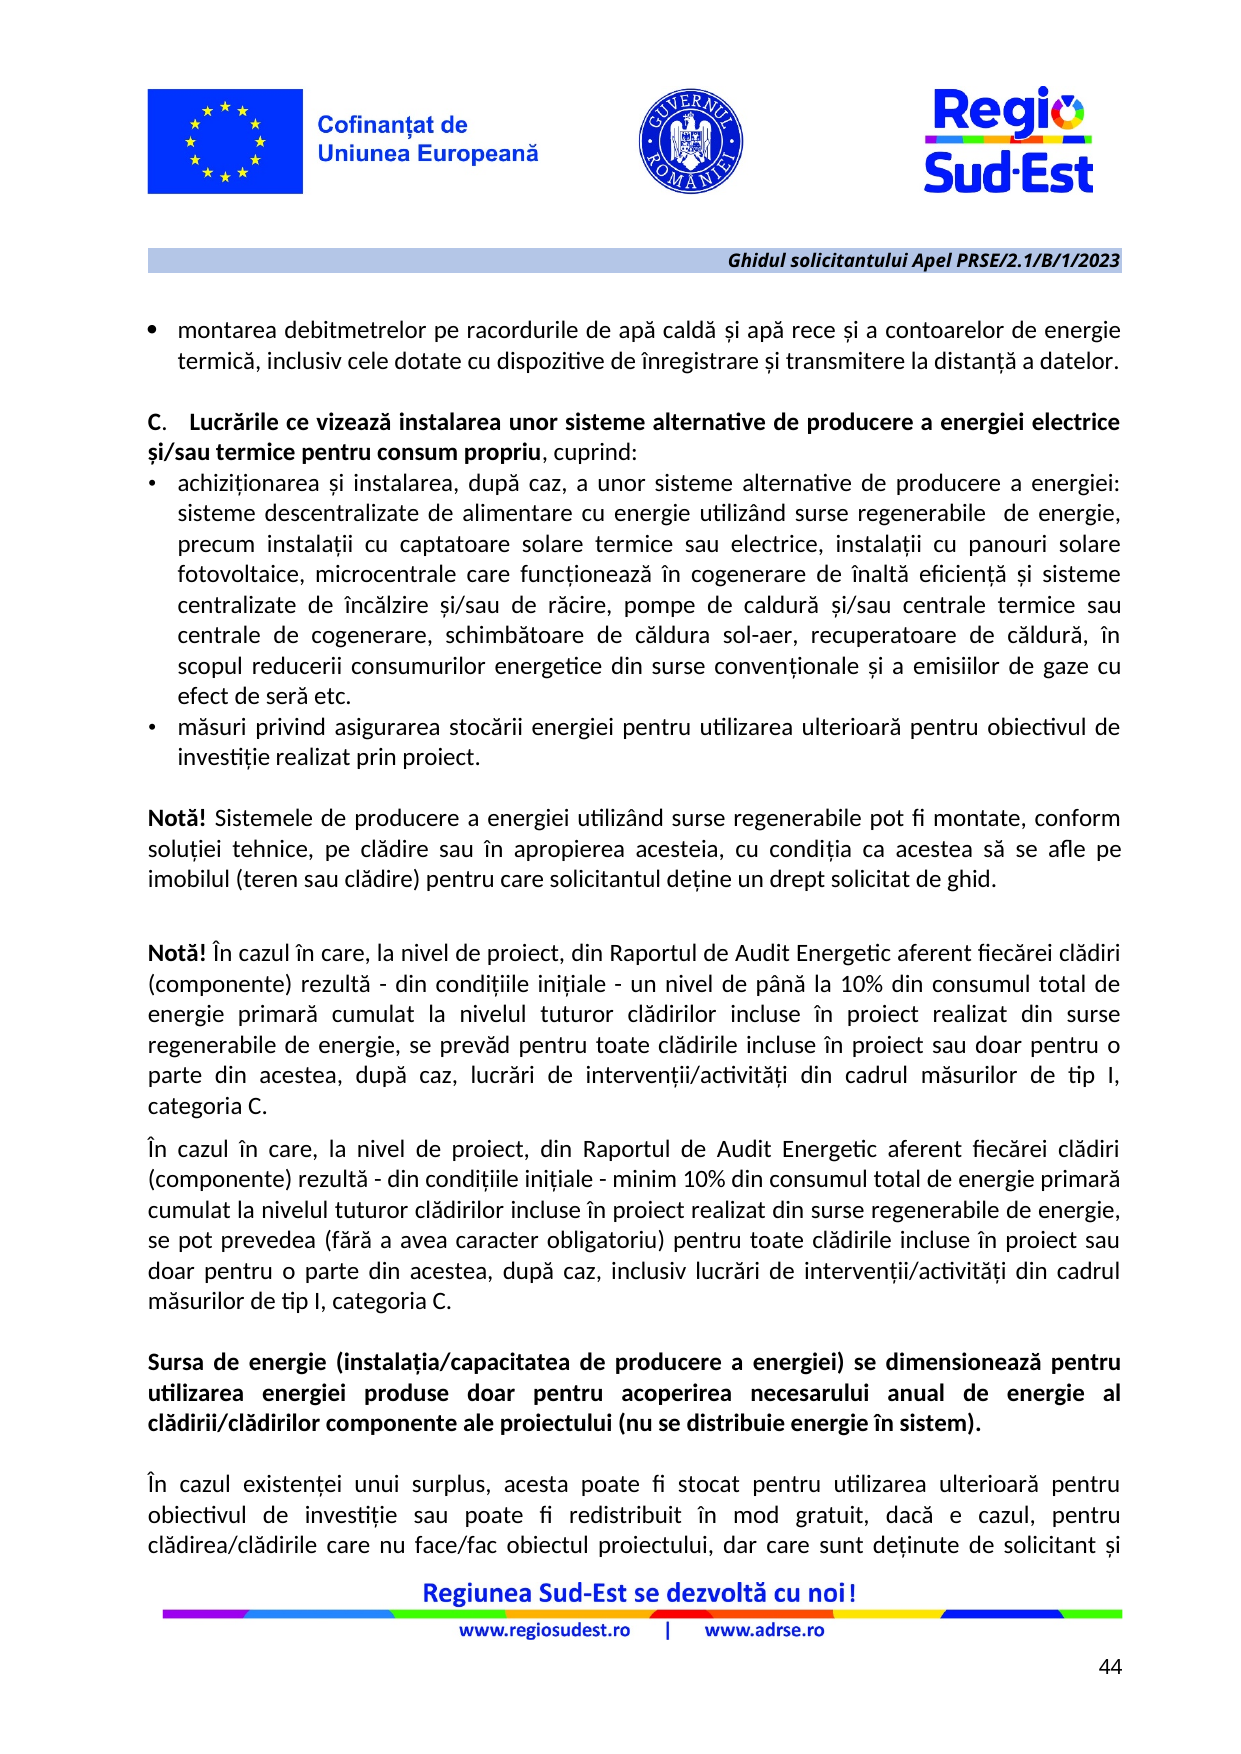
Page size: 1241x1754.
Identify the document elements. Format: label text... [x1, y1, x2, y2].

picture [147, 86, 1093, 195]
picture [162, 1582, 1123, 1640]
list achiziționarea și instalarea, după caz, a unor sisteme alternative de producere a energiei: sisteme descentralizate de alimentare cu energie utilizând surse regenerabile de energie, precum instalații cu captatoare solare termice sau electrice, instalații cu panouri solare fotovoltaice, microcentrale care funcţionează în cogenerare de înaltă eficiență și sisteme centralizate de încălzire și/sau de răcire, pompe de caldură şi/sau centrale termice sau centrale de cogenerare, schimbătoare de căldura sol-aer, recuperatoare de căldură, în scopul reducerii consumurilor energetice din surse convenţionale şi a emisiilor de gaze cu efect de seră etc. [148, 467, 1122, 711]
text Notă! Sistemele de producere a energiei utilizând surse regenerabile pot fi montate, conform soluției tehnice, pe clădire sau în apropierea acesteia, cu condiţia ca acestea să se afle pe imobilul (teren sau clădire) pentru care solicitantul deține un drept solicitat de ghid. [148, 803, 1122, 894]
list montarea debitmetrelor pe racordurile de apă caldă şi apă rece şi a contoarelor de energie termică, inclusiv cele dotate cu dispozitive de înregistrare și transmitere la distanță a datelor. [148, 314, 1122, 375]
list măsuri privind asigurarea stocării energiei pentru utilizarea ulterioară pentru obiectivul de investiție realizat prin proiect. [148, 711, 1122, 772]
text C. Lucrările ce vizează instalarea unor sisteme alternative de producere a energiei electrice și/sau termice pentru consum propriu, cuprind: [148, 406, 1122, 467]
text Sursa de energie (instalația/capacitatea de producere a energiei) se dimensionează pentru utilizarea energiei produse doar pentru acoperirea necesarului anual de energie al clădirii/clădirilor componente ale proiectului (nu se distribuie energie în sistem). [148, 1346, 1122, 1438]
text În cazul în care, la nivel de proiect, din Raportul de Audit Energetic aferent fiecărei clădiri (componente) rezultă - din condițiile inițiale - minim 10% din consumul total de energie primară cumulat la nivelul tuturor clădirilor incluse în proiect realizat din surse regenerabile de energie, se pot prevedea (fără a avea caracter obligatoriu) pentru toate clădirile incluse în proiect sau doar pentru o parte din acestea, după caz, inclusiv lucrări de intervenții/activități din cadrul măsurilor de tip I, categoria C. [148, 1133, 1122, 1316]
text Notă! În cazul în care, la nivel de proiect, din Raportul de Audit Energetic aferent fiecărei clădiri (componente) rezultă - din condițiile inițiale - un nivel de până la 10% din consumul total de energie primară cumulat la nivelul tuturor clădirilor incluse în proiect realizat din surse regenerabile de energie, se prevăd pentru toate clădirile incluse în proiect sau doar pentru o parte din acestea, după caz, lucrări de intervenții/activități din cadrul măsurilor de tip I, categoria C. [148, 937, 1122, 1120]
